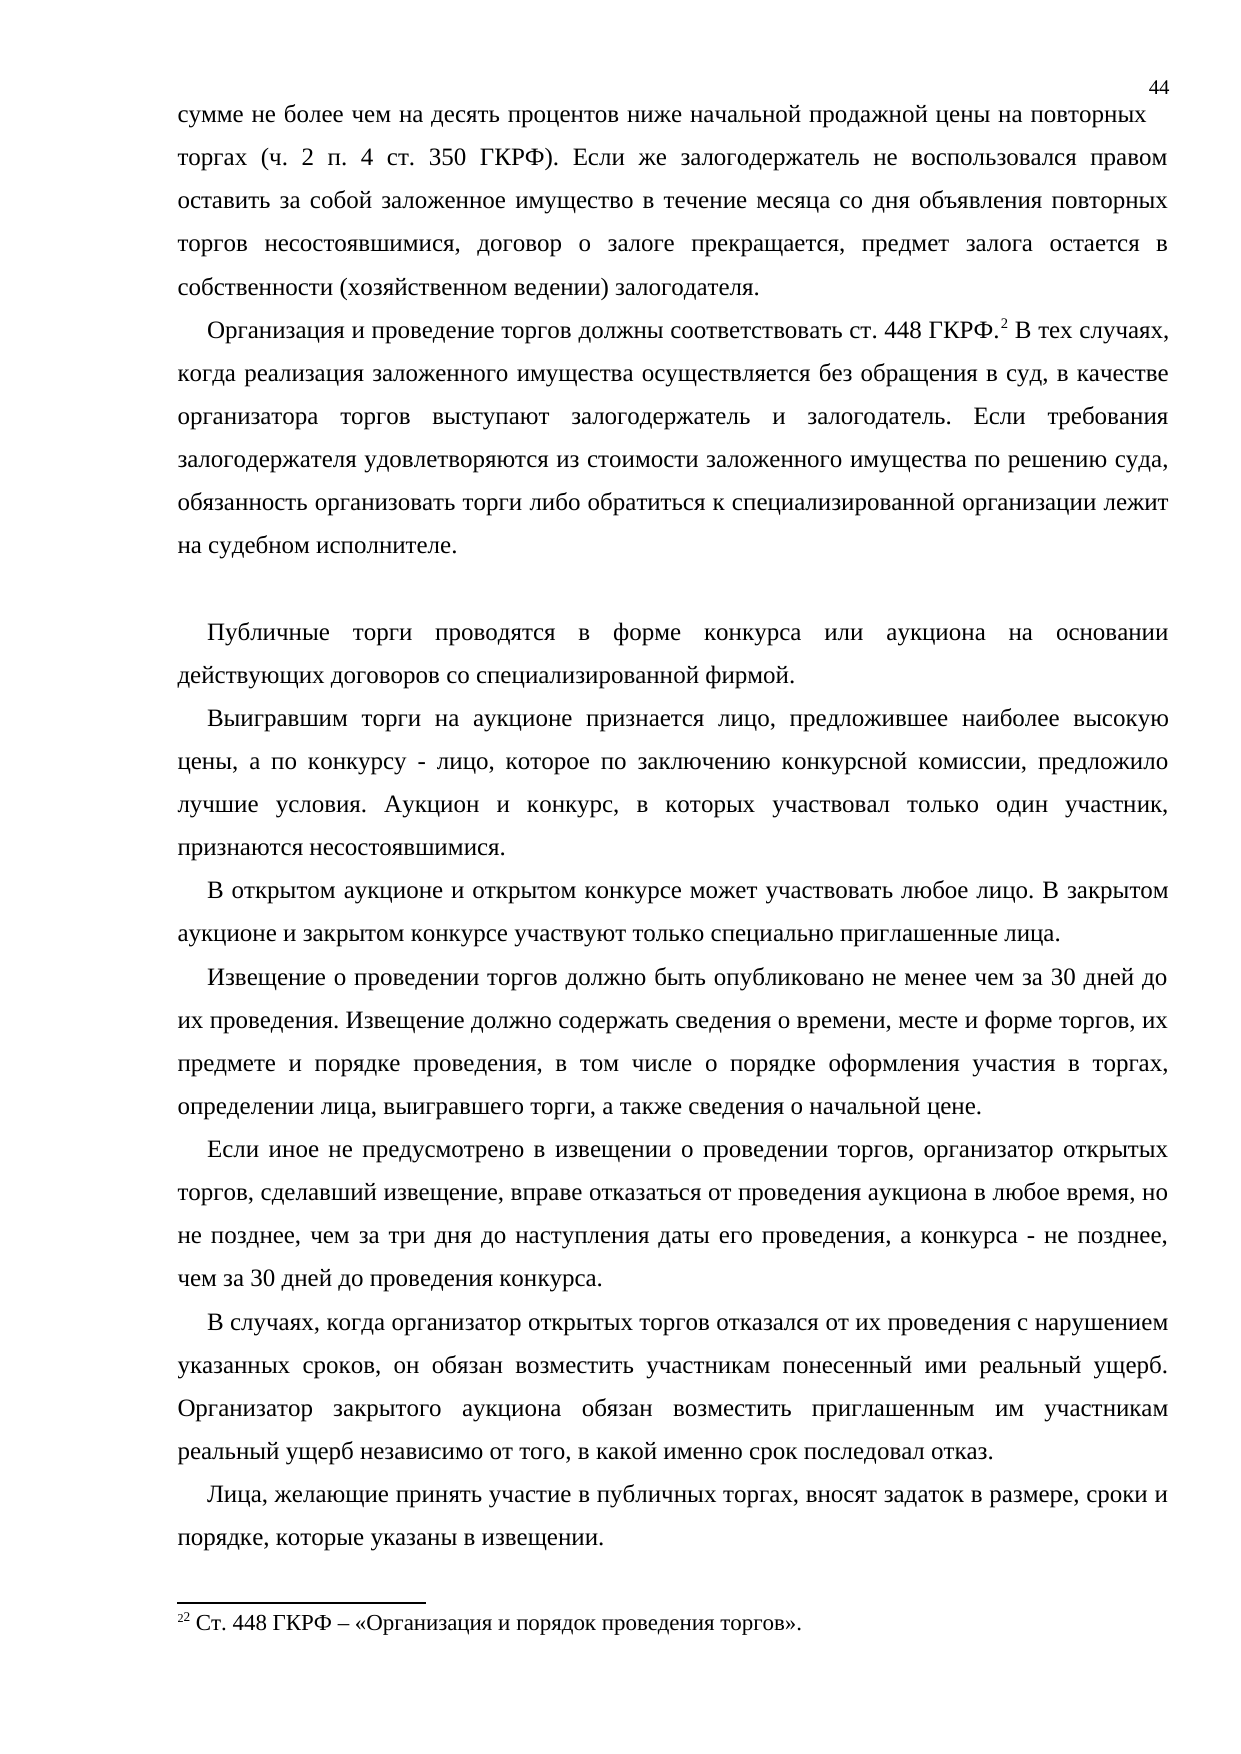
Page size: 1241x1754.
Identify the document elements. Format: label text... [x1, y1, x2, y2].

text Если иное не предусмотрено в извещении о проведении торгов, организатор открытых торгов, сделавший извещение, вправе отказаться от проведения аукциона в любое время, но не позднее, чем за три дня до наступления даты его проведения, а конкурса - не позднее, чем за 30 дней до проведения конкурса. [177, 1134, 1169, 1292]
text Лица, желающие принять участие в публичных торгах, вносят задаток в размере, сроки и порядке, которые указаны в извещении. [177, 1479, 1169, 1551]
text В случаях, когда организатор открытых торгов отказался от их проведения с нарушением указанных сроков, он обязан возместить участникам понесенный ими реальный ущерб. Организатор закрытого аукциона обязан возместить приглашенным им участникам реальный ущерб независимо от того, в какой именно срок последовал отказ. [177, 1307, 1169, 1465]
text Организация и проведение торгов должны соответствовать ст. 448 ГКРФ.2 В тех случаях, когда реализация заложенного имущества осуществляется без обращения в суд, в качестве организатора торгов выступают залогодержатель и залогодатель. Если требования залогодержателя удовлетворяются из стоимости заложенного имущества по решению суда, обязанность организовать торги либо обратиться к специализированной организации лежит на судебном исполнителе. [177, 315, 1169, 559]
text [177, 99, 1169, 300]
text В открытом аукционе и открытом конкурсе может участвовать любое лицо. В закрытом аукционе и закрытом конкурсе участвуют только специально приглашенные лица. [177, 875, 1169, 947]
text Публичные торги проводятся в форме конкурса или аукциона на основании действующих договоров со специализированной фирмой. [177, 617, 1169, 688]
text Выигравшим торги на аукционе признается лицо, предложившее наиболее высокую цены, а по конкурсу - лицо, которое по заключению конкурсной комиссии, предложило лучшие условия. Аукцион и конкурс, в которых участвовал только один участник, признаются несостоявшимися. [177, 703, 1169, 861]
text Извещение о проведении торгов должно быть опубликовано не менее чем за 30 дней до их проведения. Извещение должно содержать сведения о времени, месте и форме торгов, их предмете и порядке проведения, в том числе о порядке оформления участия в торгах, определении лица, выигравшего торги, а также сведения о начальной цене. [177, 962, 1169, 1120]
